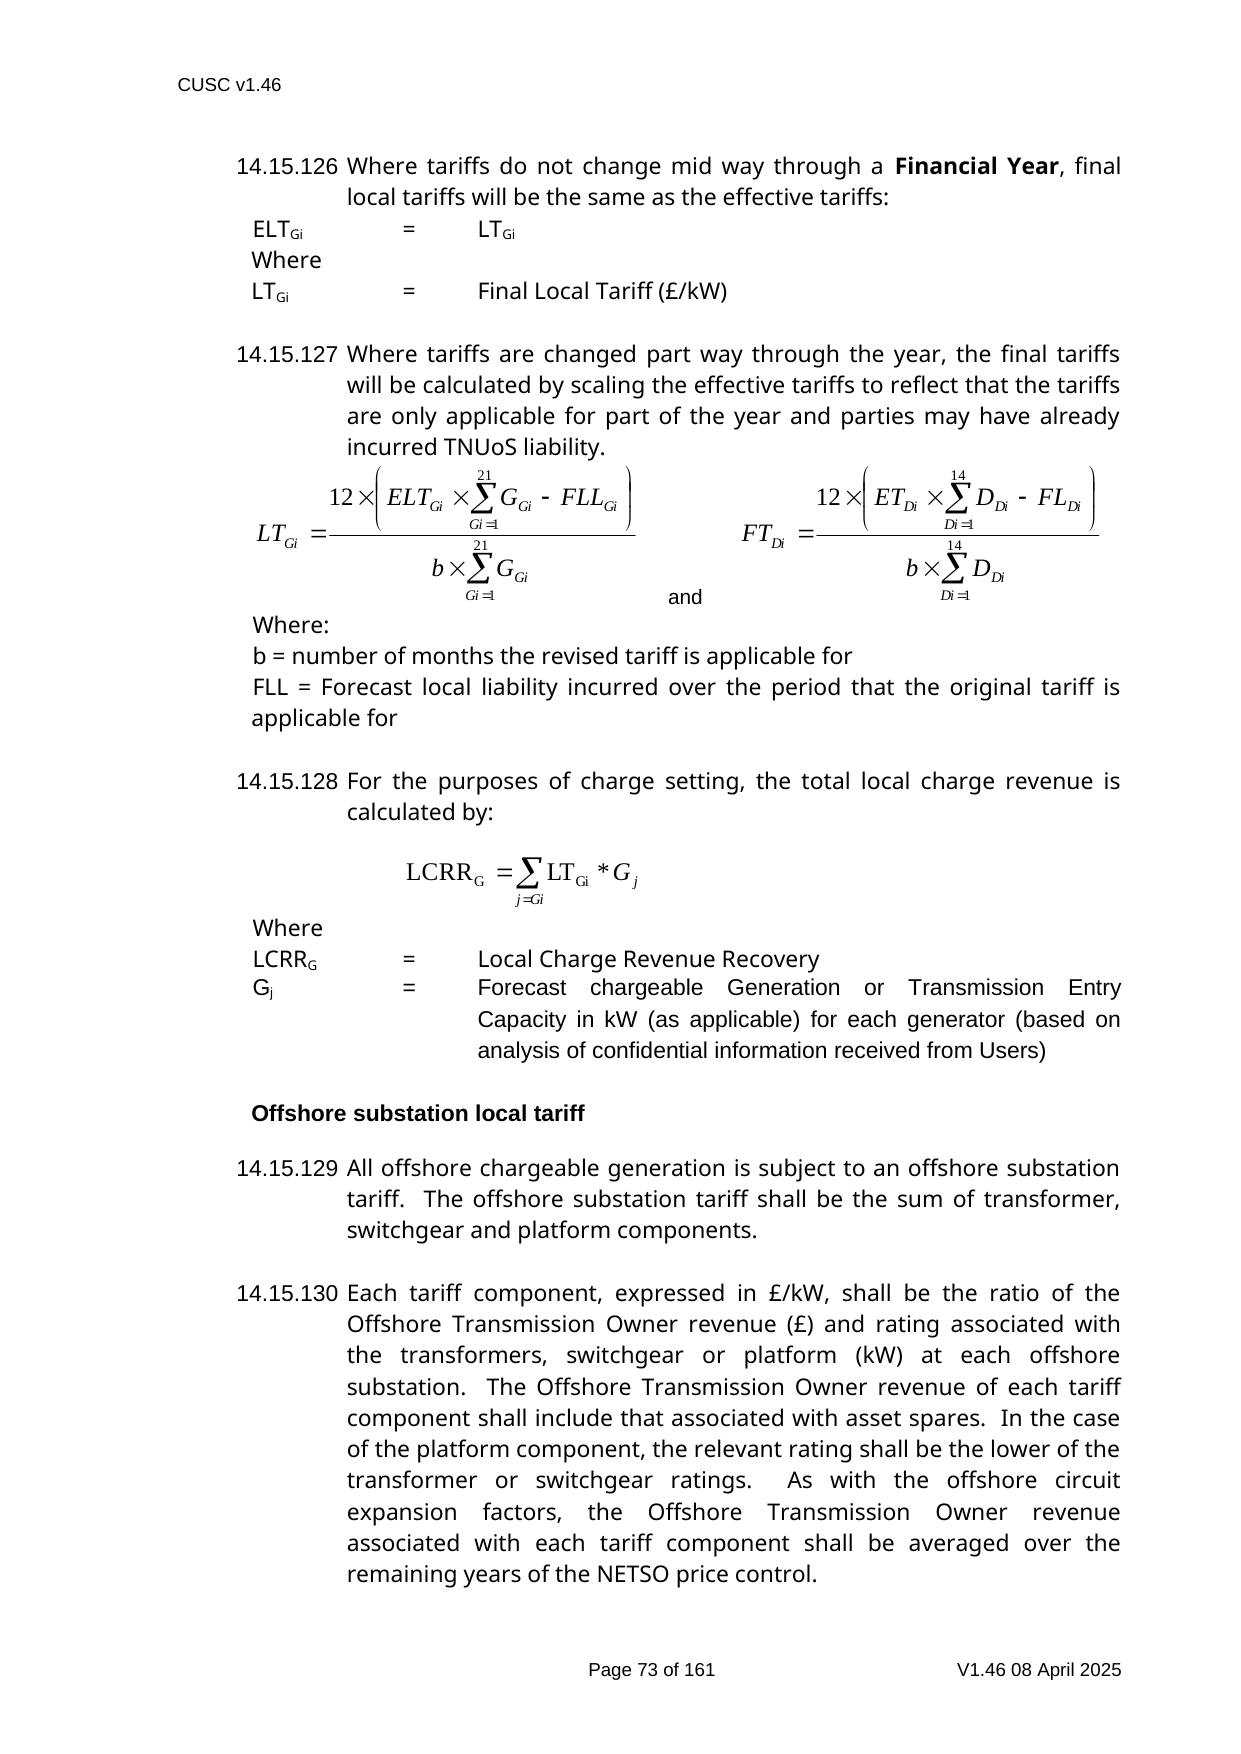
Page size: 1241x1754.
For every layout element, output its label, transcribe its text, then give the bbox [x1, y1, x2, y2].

text LTGi = Final Local Tariff (£/kW) [251, 275, 1121, 306]
text Gj = Forecast chargeable Generation or Transmission Entry Capacity in kW (as applicable) for each generator (based on analysis of confidential information received from Users) [252, 974, 1121, 1064]
text Where: [252, 609, 1121, 640]
text FLL = Forecast local liability incurred over the period that the original tariff is applicable for [251, 671, 1121, 734]
list Where tariffs are changed part way through the year, the final tariffs will be calculated by scaling the effective tariffs to reflect that the tariffs are only applicable for part of the year and parties may have already incurred TNUoS liability. [236, 337, 1121, 462]
subtitle Offshore substation local tariff [177, 1100, 1121, 1127]
text Where [251, 244, 1121, 275]
text b = number of months the revised tariff is applicable for [252, 640, 1121, 671]
list Where tariffs do not change mid way through a Financial Year, final local tariffs will be the same as the effective tariffs: [236, 150, 1121, 212]
text LCRRG = Local Charge Revenue Recovery [251, 943, 1121, 974]
text and [177, 462, 1121, 609]
list Each tariff component, expressed in £/kW, shall be the ratio of the Offshore Transmission Owner revenue (£) and rating associated with the transformers, switchgear or platform (kW) at each offshore substation. The Offshore Transmission Owner revenue of each tariff component shall include that associated with asset spares. In the case of the platform component, the relevant rating shall be the lower of the transformer or switchgear ratings. As with the offshore circuit expansion factors, the Offshore Transmission Owner revenue associated with each tariff component shall be averaged over the remaining years of the NETSO price control. [236, 1277, 1121, 1589]
list For the purposes of charge setting, the total local charge revenue is calculated by: [236, 765, 1121, 827]
list All offshore chargeable generation is subject to an offshore substation tariff. The offshore substation tariff shall be the sum of transformer, switchgear and platform components. [236, 1152, 1121, 1245]
text Where [251, 912, 1121, 943]
text ELTGi = LTGi [251, 212, 1121, 244]
